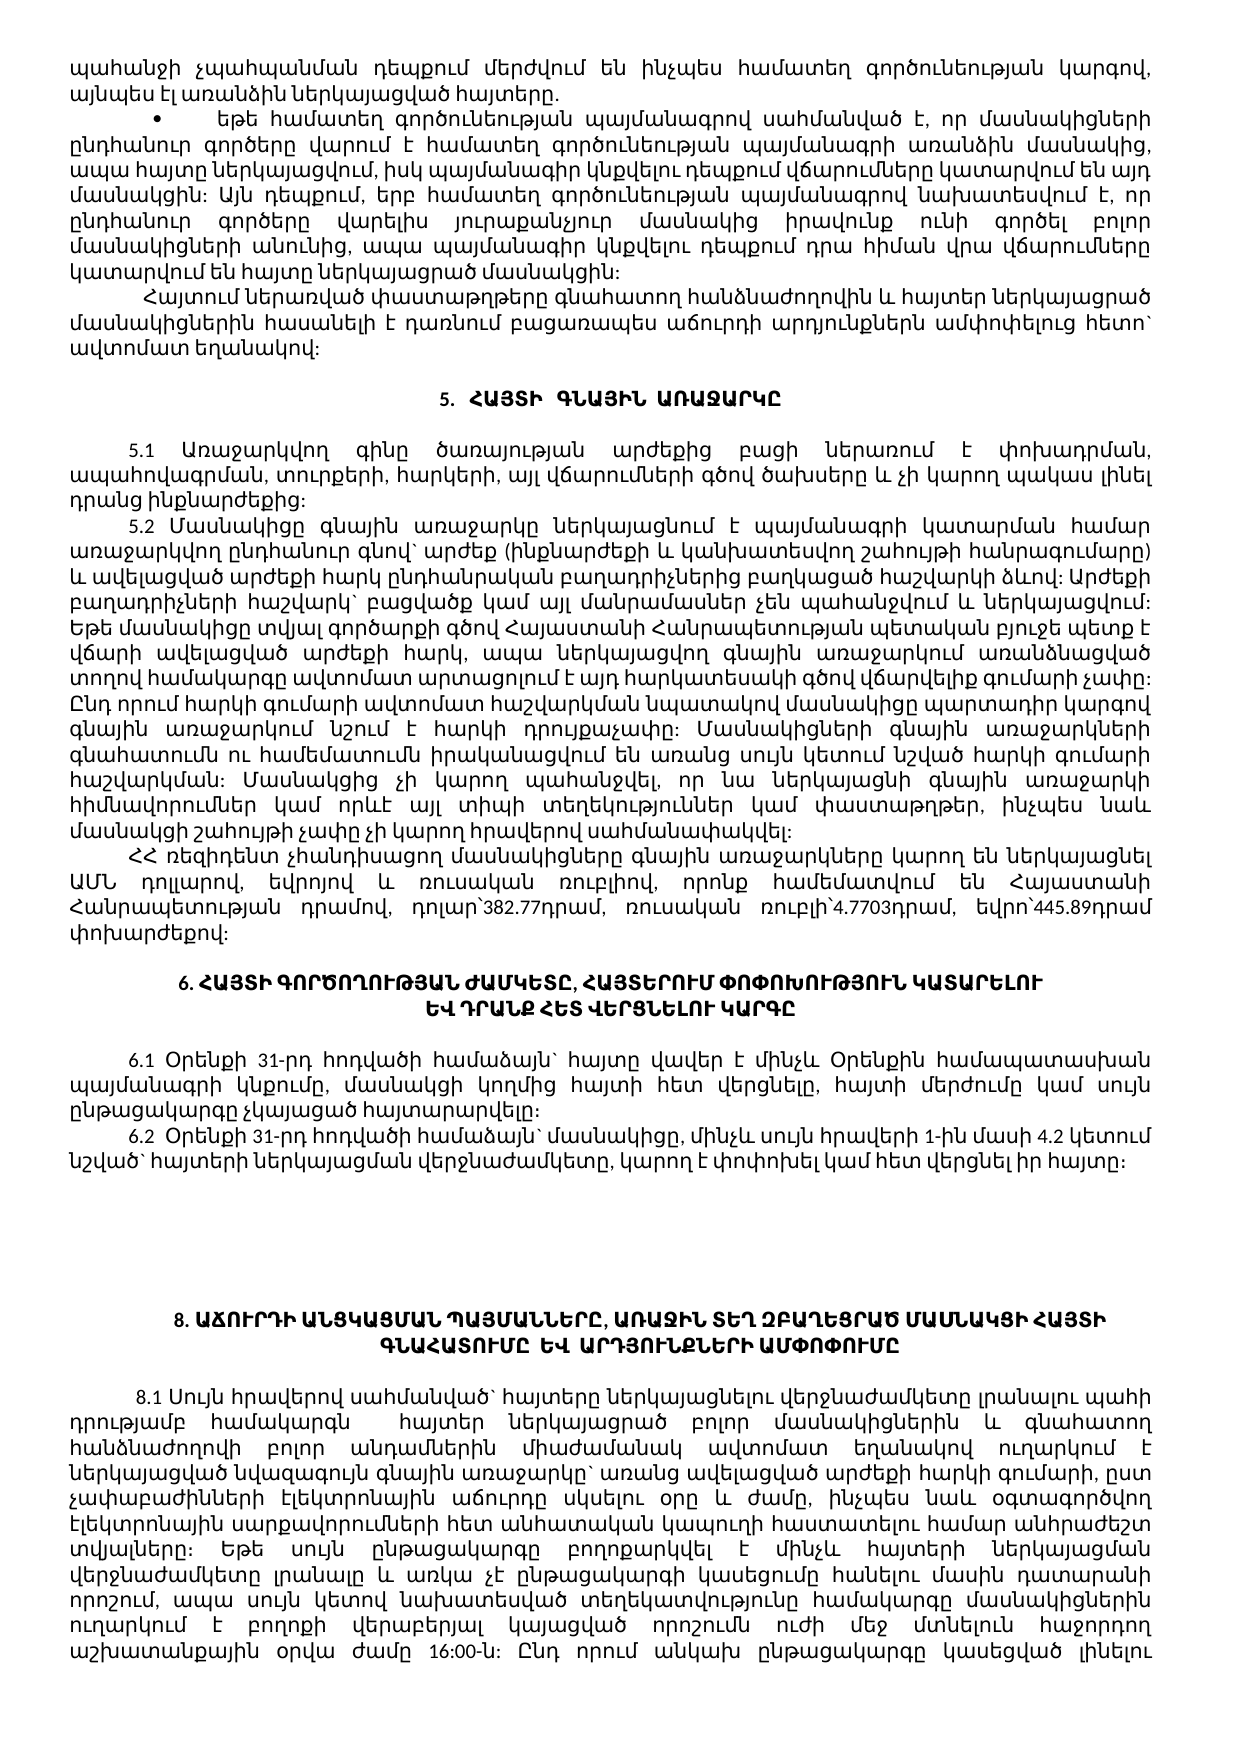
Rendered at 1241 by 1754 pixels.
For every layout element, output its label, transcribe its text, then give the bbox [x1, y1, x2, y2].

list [69, 56, 1152, 106]
text 5.2 Մասնակիցը գնային առաջարկը ներկայացնում է պայմանագրի կատարման համար առաջարկվող ընդհանուր գնով` արժեք (ինքնարժեքի և կանխատեսվող շահույթի հանրագումարը) և ավելացված արժեքի հարկ ընդհանրական բաղադրիչներից բաղկացած հաշվարկի ձևով: Արժեքի բաղադրիչների հաշվարկ` բացվածք կամ այլ մանրամասներ չեն պահանջվում և ներկայացվում: Եթե մասնակիցը տվյալ գործարքի գծով Հայաստանի Հանրապետության պետական բյուջե պետք է վճարի ավելացված արժեքի հարկ, ապա ներկայացվող գնային առաջարկում առանձնացված տողով համակարգը ավտոմատ արտացոլում է այդ հարկատեսակի գծով վճարվելիք գումարի չափը: Ընդ որում հարկի գումարի ավտոմատ հաշվարկման նպատակով մասնակիցը պարտադիր կարգով գնային առաջարկում նշում է հարկի դրույքաչափը: Մասնակիցների գնային առաջարկների գնահատումն ու համեմատումն իրականացվում են առանց սույն կետում նշված հարկի գումարի հաշվարկման: Մասնակցից չի կարող պահանջվել, որ նա ներկայացնի գնային առաջարկի հիմնավորումներ կամ որևէ այլ տիպի տեղեկություններ կամ փաստաթղթեր, ինչպես նաև մասնակցի շահույթի չափը չի կարող հրավերով սահմանափակվել: [69, 513, 1152, 843]
text ԳՆԱՀԱՏՈՒՄԸ ԵՎ ԱՐԴՅՈՒՆՔՆԵՐԻ ԱՄՓՈՓՈՒՄԸ [69, 1333, 1152, 1358]
list եթե համատեղ գործունեության պայմանագրով սահմանված է, որ մասնակիցների ընդհանուր գործերը վարում է համատեղ գործունեության պայմանագրի առանձին մասնակից, ապա հայտը ներկայացվում, իսկ պայմանագիր կնքվելու դեպքում վճարումները կատարվում են այդ մասնակցին: Այն դեպքում, երբ համատեղ գործունեության պայմանագրով նախատեսվում է, որ ընդհանուր գործերը վարելիս յուրաքանչյուր մասնակից իրավունք ունի գործել բոլոր մասնակիցների անունից, ապա պայմանագիր կնքվելու դեպքում դրա հիման վրա վճարումները կատարվում են հայտը ներկայացրած մասնակցին: [69, 106, 1152, 284]
text Հայտում ներառված փաստաթղթերը գնահատող հանձնաժողովին և հայտեր ներկայացրած մասնակիցներին հասանելի է դառնում բացառապես աճուրդի արդյունքներն ամփոփելուց հետո` ավտոմատ եղանակով: [69, 284, 1152, 361]
text 6.2 Օրենքի 31-րդ հոդվածի համաձայն` մասնակիցը, մինչև սույն հրավերի 1-ին մասի 4.2 կետում նշված` հայտերի ներկայացման վերջնաժամկետը, կարող է փոփոխել կամ հետ վերցնել իր հայտը։ [69, 1123, 1152, 1174]
text 5. ՀԱՅՏԻ ԳՆԱՅԻՆ ԱՌԱՋԱՐԿԸ [69, 386, 1152, 411]
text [69, 1384, 1152, 1663]
text 6. ՀԱՅՏԻ ԳՈՐԾՈՂՈՒԹՅԱՆ ԺԱՄԿԵՏԸ, ՀԱՅՏԵՐՈՒՄ ՓՈՓՈԽՈՒԹՅՈՒՆ ԿԱՏԱՐԵԼՈՒ [69, 971, 1152, 996]
text 5.1 Առաջարկվող գինը ծառայության արժեքից բացի ներառում է փոխադրման, ապահովագրման, տուրքերի, հարկերի, այլ վճարումների գծով ծախսերը և չի կարող պակաս լինել դրանց ինքնարժեքից: [69, 437, 1152, 513]
text ԵՎ ԴՐԱՆՔ ՀԵՏ ՎԵՐՑՆԵԼՈՒ ԿԱՐԳԸ [69, 996, 1152, 1021]
text 8. ԱՃՈՒՐԴԻ ԱՆՑԿԱՑՄԱՆ ՊԱՅՄԱՆՆԵՐԸ, ԱՌԱՋԻՆ ՏԵՂ ԶԲԱՂԵՑՐԱԾ ՄԱՍՆԱԿՑԻ ՀԱՅՏԻ [69, 1308, 1152, 1333]
text 6.1 Օրենքի 31-րդ հոդվածի համաձայն` հայտը վավեր է մինչև Օրենքին համապատասխան պայմանագրի կնքումը, մասնակցի կողմից հայտի հետ վերցնելը, հայտի մերժումը կամ սույն ընթացակարգը չկայացած հայտարարվելը։ [69, 1047, 1152, 1123]
text ՀՀ ռեզիդենտ չհանդիսացող մասնակիցները գնային առաջարկները կարող են ներկայացնել ԱՄՆ դոլլարով, եվրոյով և ռուսական ռուբլիով, որոնք համեմատվում են Հայաստանի Հանրապետության դրամով, դոլար՝382.77դրամ, ռուսական ռուբլի՝4.7703դրամ, եվրո՝445.89դրամ փոխարժեքով: [69, 843, 1152, 945]
